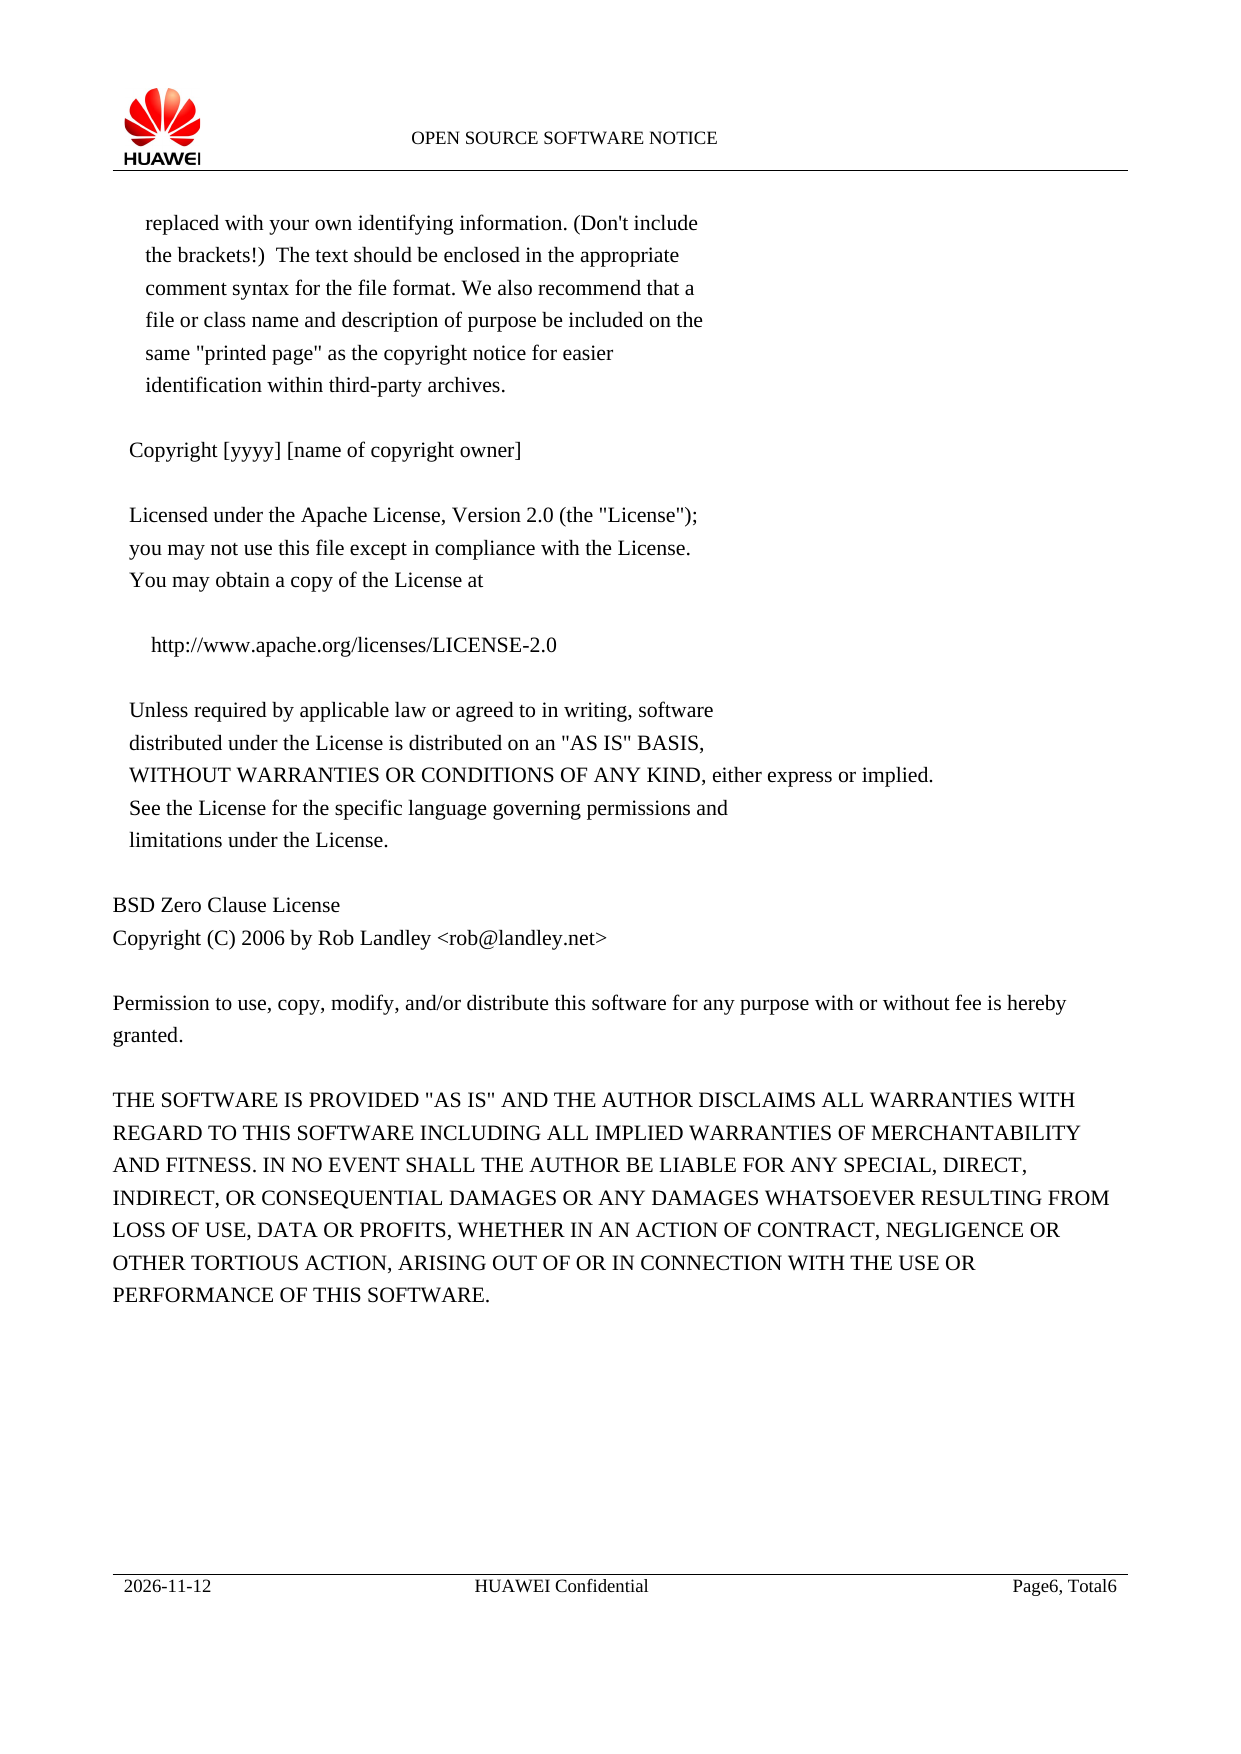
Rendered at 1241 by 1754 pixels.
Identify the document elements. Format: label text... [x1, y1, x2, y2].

picture [124, 88, 201, 165]
